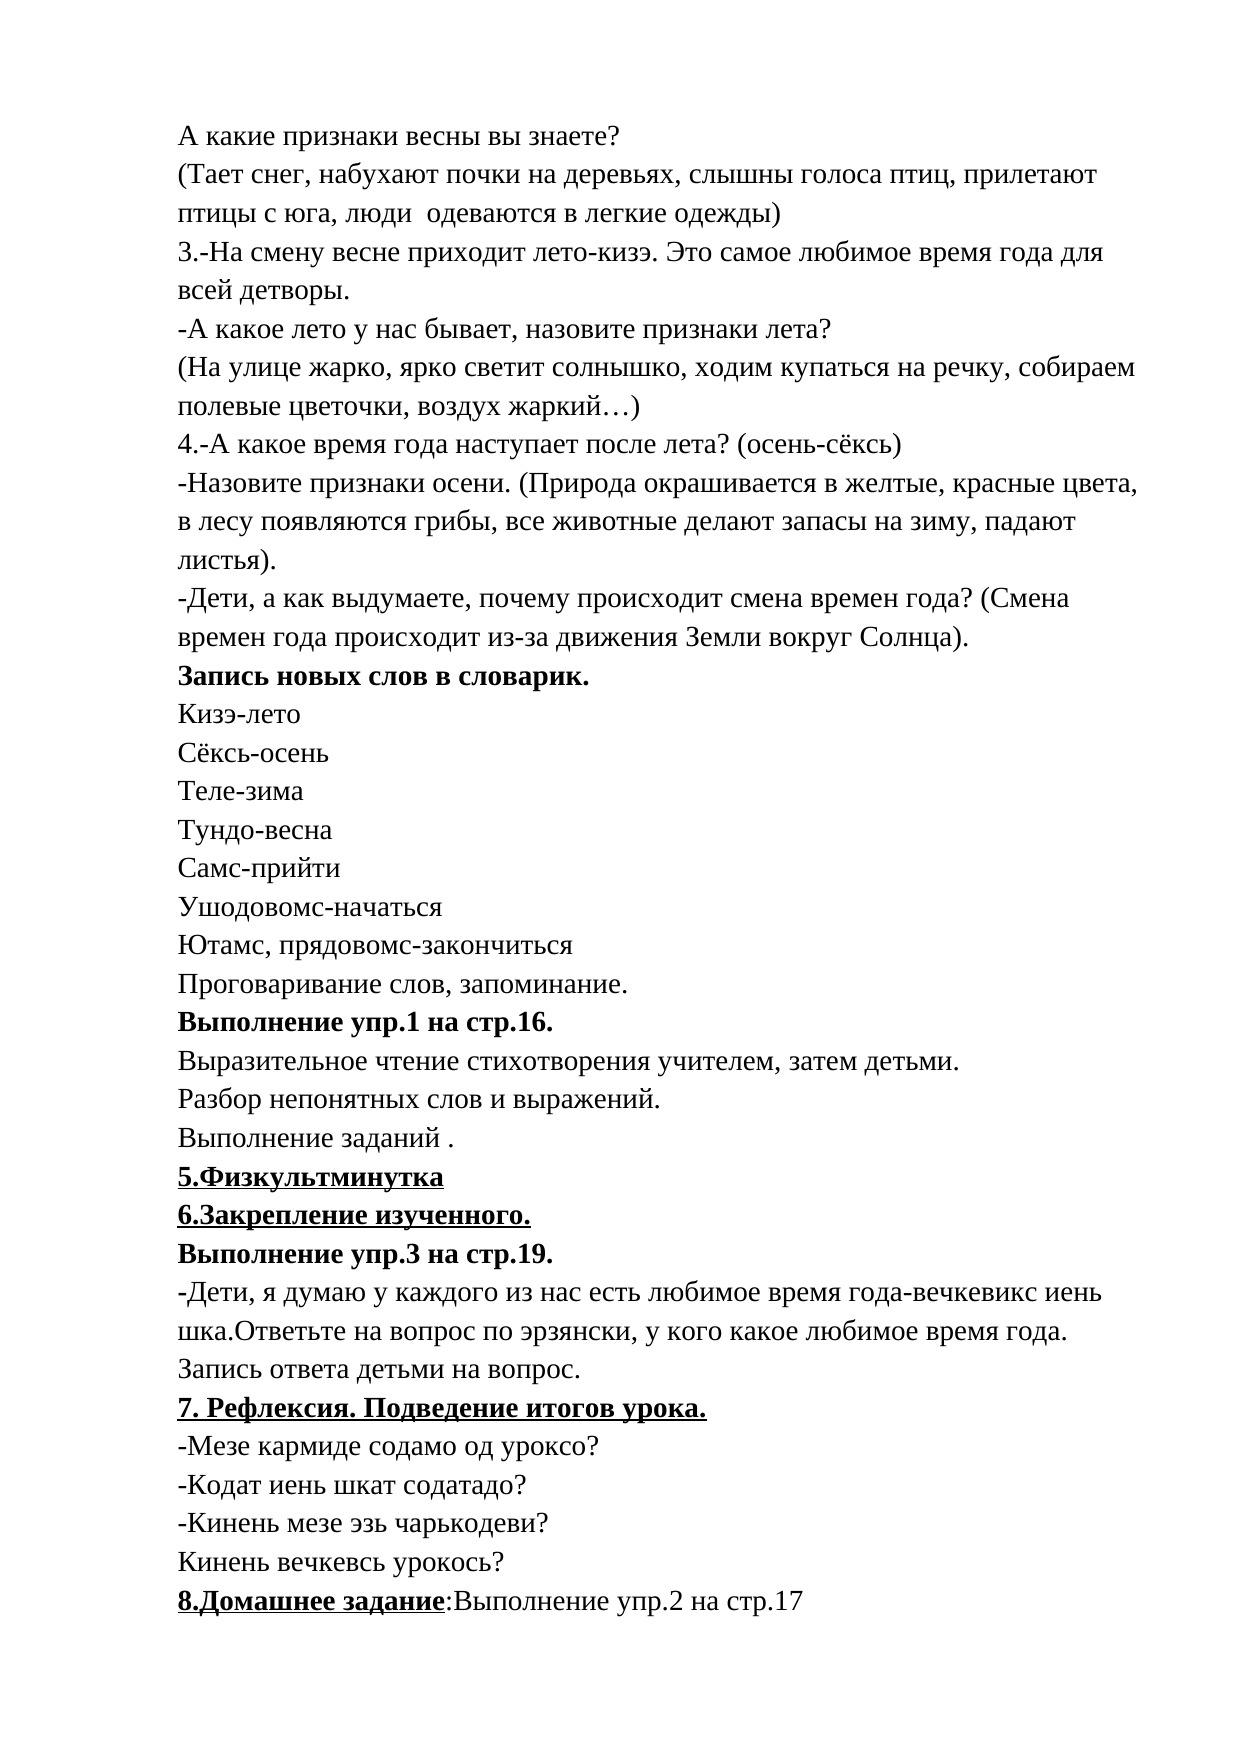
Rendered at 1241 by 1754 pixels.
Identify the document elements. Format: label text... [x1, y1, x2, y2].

text -Мезе кармиде содамо од уроксо? [177, 1428, 1152, 1462]
text Теле-зима [177, 773, 1152, 807]
text Тундо-весна [177, 812, 1152, 845]
text -Дети, я думаю у каждого из нас есть любимое время года-вечкевикс иень шка.Ответьте на вопрос по эрзянски, у кого какое любимое время года. [177, 1274, 1152, 1346]
text Ушодовомс-начаться [177, 889, 1152, 922]
text Самс-прийти [177, 850, 1152, 884]
text Кизэ-лето [177, 696, 1152, 730]
text Запись новых слов в словарик. [177, 658, 1152, 691]
text Сёксь-осень [177, 735, 1152, 768]
text 3.-На смену весне приходит лето-кизэ. Это самое любимое время года для всей детворы. [177, 234, 1152, 306]
text (На улице жарко, ярко светит солнышко, ходим купаться на речку, собираем полевые цветочки, воздух жаркий…) [177, 349, 1152, 421]
text -Назовите признаки осени. (Природа окрашивается в желтые, красные цвета, в лесу появляются грибы, все животные делают запасы на зиму, падают листья). [177, 465, 1152, 576]
text А какие признаки весны вы знаете? [177, 118, 1152, 152]
text (Тает снег, набухают почки на деревьях, слышны голоса птиц, прилетают птицы с юга, люди одеваются в легкие одежды) [177, 157, 1152, 229]
text Проговаривание слов, запоминание. [177, 966, 1152, 999]
text -Дети, а как выдумаете, почему происходит смена времен года? (Смена времен года происходит из-за движения Земли вокруг Солнца). [177, 581, 1152, 653]
text -Кодат иень шкат содатадо? [177, 1467, 1152, 1501]
text -А какое лето у нас бывает, назовите признаки лета? [177, 311, 1152, 344]
text Выполнение упр.3 на стр.19. [177, 1236, 1152, 1269]
text 7. Рефлексия. Подведение итогов урока. [177, 1390, 1152, 1423]
text 4.-А какое время года наступает после лета? (осень-сёксь) [177, 426, 1152, 460]
text 8.Домашнее задание:Выполнение упр.2 на стр.17 [177, 1583, 1152, 1616]
text 6.Закрепление изученного. [177, 1197, 1152, 1231]
text Выразительное чтение стихотворения учителем, затем детьми. [177, 1043, 1152, 1077]
text Выполнение заданий . [177, 1120, 1152, 1154]
text Кинень вечкевсь урокось? [177, 1544, 1152, 1578]
text Запись ответа детьми на вопрос. [177, 1351, 1152, 1385]
text Выполнение упр.1 на стр.16. [177, 1004, 1152, 1038]
text 5.Физкультминутка [177, 1159, 1152, 1192]
text -Кинень мезе эзь чарькодеви? [177, 1506, 1152, 1539]
text Ютамс, прядовомс-закончиться [177, 927, 1152, 961]
text Разбор непонятных слов и выражений. [177, 1082, 1152, 1115]
